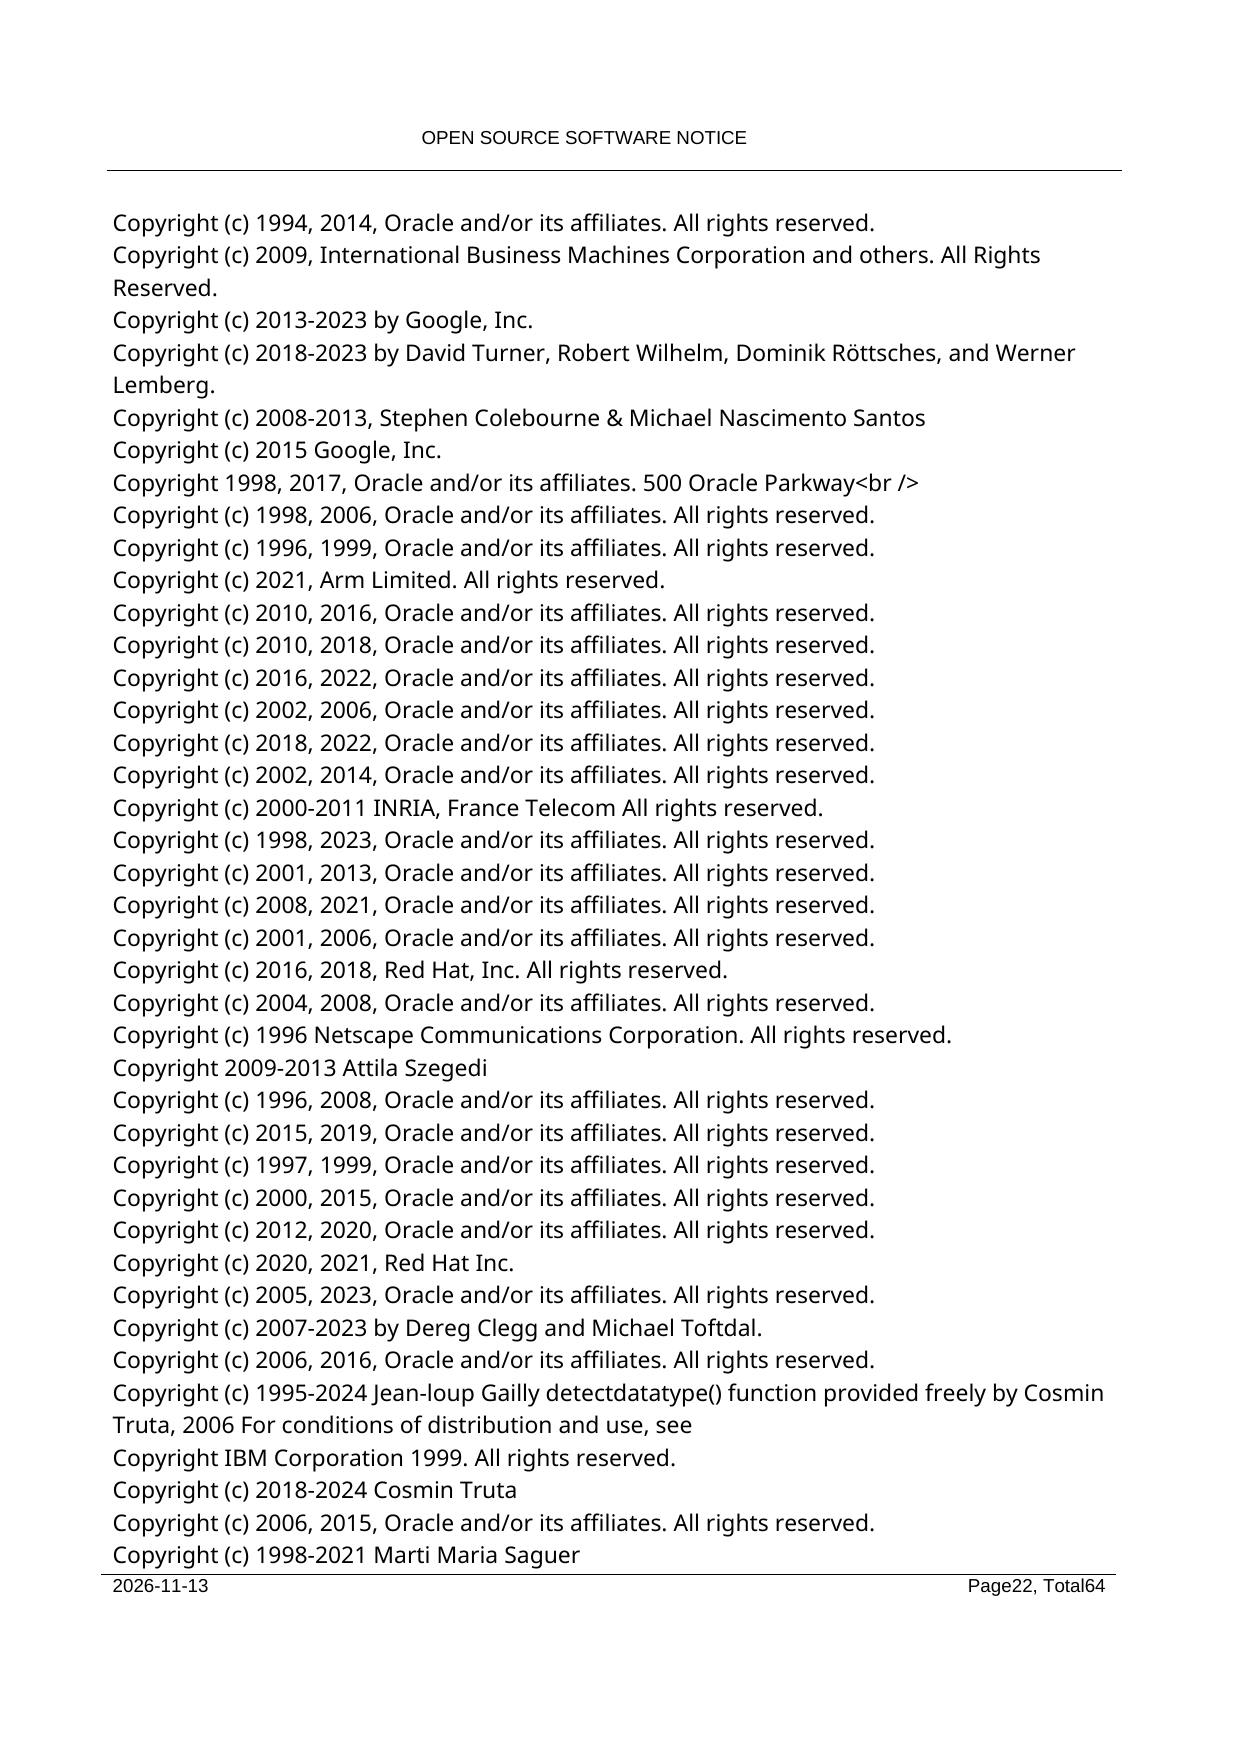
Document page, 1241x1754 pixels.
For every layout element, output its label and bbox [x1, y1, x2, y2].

text [112, 206, 1128, 1571]
